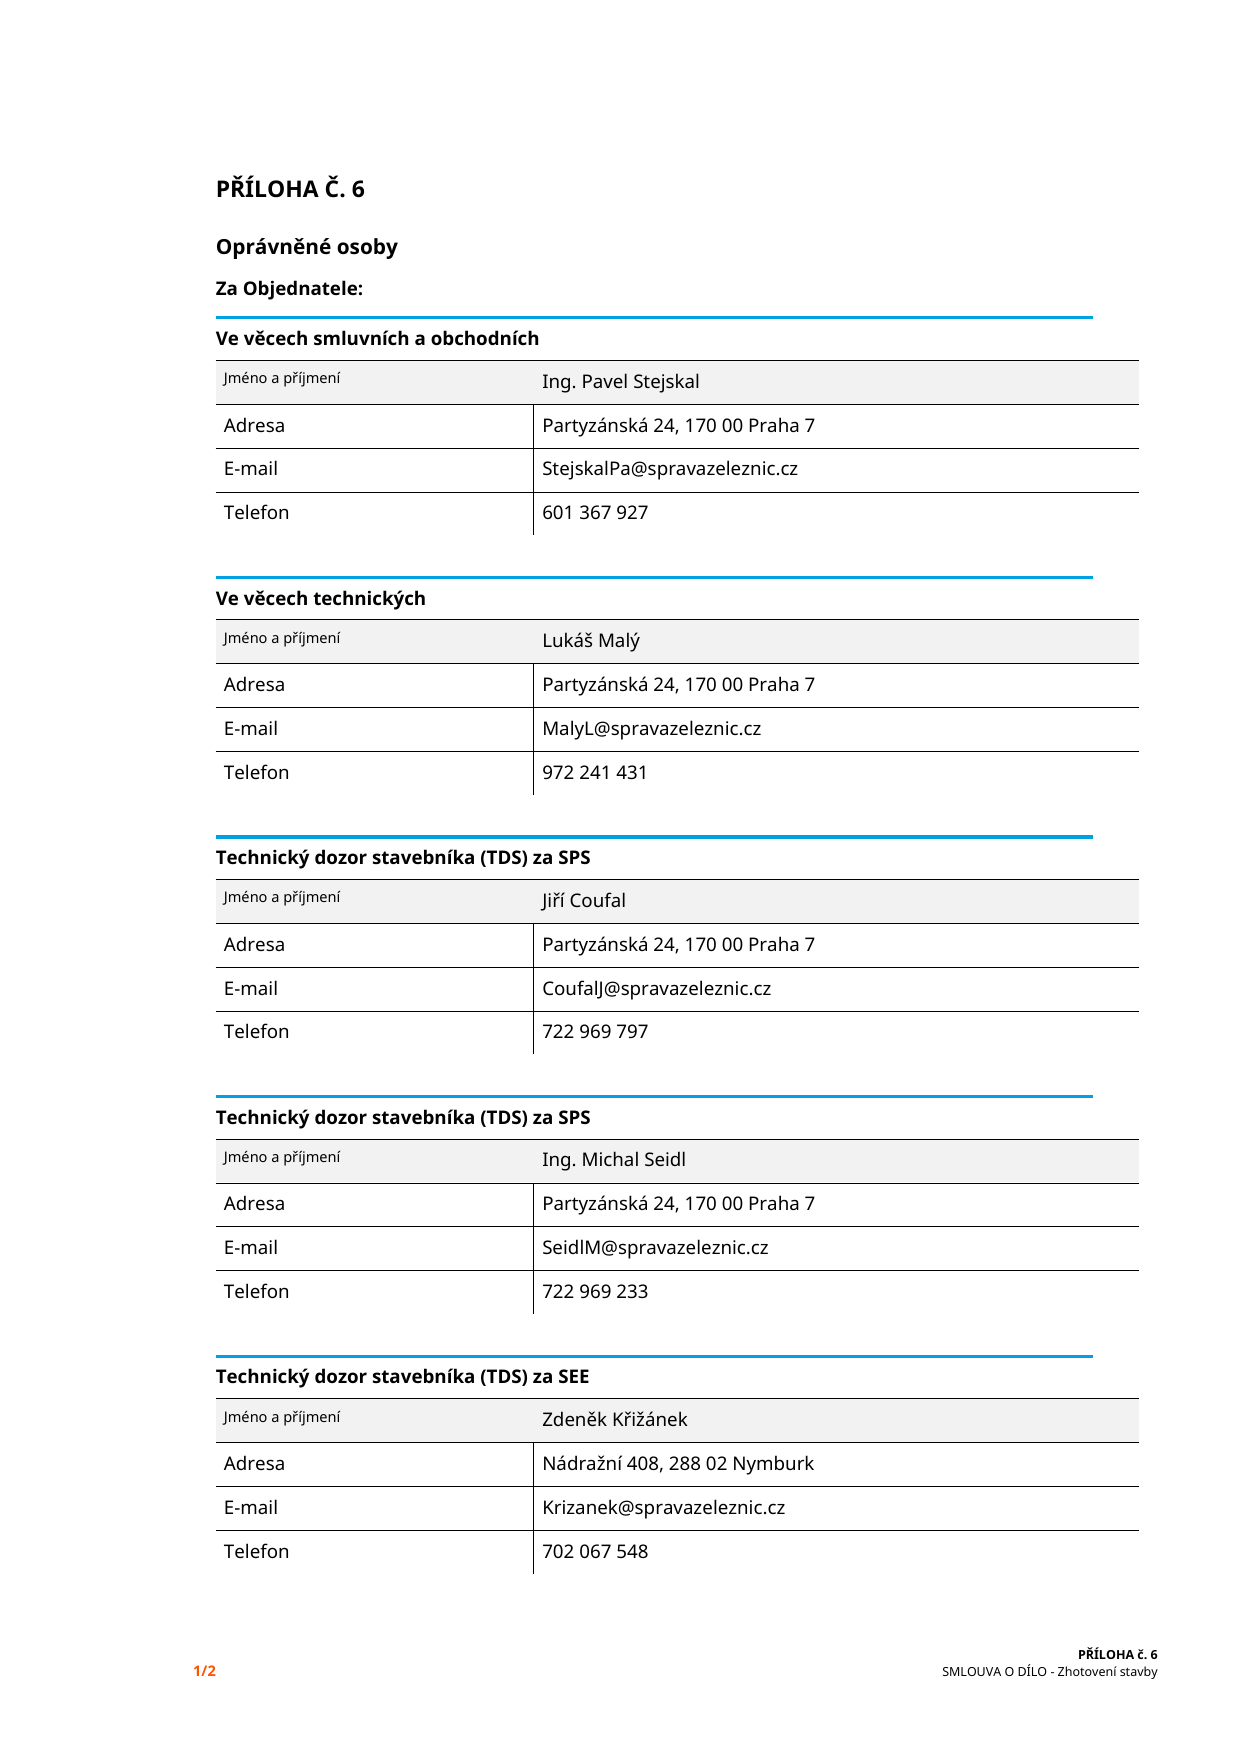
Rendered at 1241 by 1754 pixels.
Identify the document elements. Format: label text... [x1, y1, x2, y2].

text Oprávněné osoby [216, 232, 1093, 260]
table_cell Partyzánská 24, 170 00 Praha 7 [534, 924, 1139, 967]
table_cell Telefon [216, 493, 533, 535]
table_cell Adresa [216, 924, 533, 967]
table_header Jméno a příjmení [216, 880, 534, 923]
table_cell Nádražní 408, 288 02 Nymburk [534, 1443, 1139, 1486]
table_cell Partyzánská 24, 170 00 Praha 7 [534, 664, 1139, 707]
table_cell E-mail [216, 449, 533, 491]
table_header Ing. Pavel Stejskal [534, 361, 1139, 404]
table_cell Telefon [216, 1531, 533, 1573]
text Za Objednatele: [216, 276, 1093, 301]
table_cell 972 241 431 [534, 752, 1139, 795]
table_cell MalyL@spravazeleznic.cz [534, 708, 1139, 751]
text Technický dozor stavebníka (TDS) za SEE [216, 1358, 1093, 1389]
table_cell Adresa [216, 1184, 533, 1226]
table_header Jméno a příjmení [216, 620, 534, 663]
table_header Lukáš Malý [534, 620, 1139, 663]
table_cell E-mail [216, 1227, 533, 1270]
table_cell 601 367 927 [534, 493, 1139, 535]
table_cell 722 969 233 [534, 1271, 1139, 1314]
table_cell Adresa [216, 1443, 533, 1486]
table_header Jméno a příjmení [216, 1140, 534, 1182]
text Technický dozor stavebníka (TDS) za SPS [216, 839, 1093, 870]
table_cell Partyzánská 24, 170 00 Praha 7 [534, 1184, 1139, 1226]
table_cell Telefon [216, 752, 533, 795]
table_cell Telefon [216, 1012, 533, 1054]
table_cell StejskalPa@spravazeleznic.cz [534, 449, 1139, 491]
table_header Zdeněk Křižánek [534, 1399, 1139, 1442]
table_cell Adresa [216, 664, 533, 707]
text Ve věcech smluvních a obchodních [216, 319, 1093, 351]
table_header Jméno a příjmení [216, 1399, 534, 1442]
table_cell E-mail [216, 968, 533, 1011]
table_cell CoufalJ@spravazeleznic.cz [534, 968, 1139, 1011]
table_cell Adresa [216, 405, 533, 447]
table_cell Telefon [216, 1271, 533, 1314]
table_cell E-mail [216, 708, 533, 751]
table_cell SeidlM@spravazeleznic.cz [534, 1227, 1139, 1270]
text Ve věcech technických [216, 579, 1093, 611]
table_cell Partyzánská 24, 170 00 Praha 7 [534, 405, 1139, 447]
table_cell Krizanek@spravazeleznic.cz [534, 1487, 1139, 1530]
text Příloha č. 6 [216, 172, 1093, 204]
text Technický dozor stavebníka (TDS) za SPS [216, 1098, 1093, 1130]
table_cell 702 067 548 [534, 1531, 1139, 1573]
table_cell 722 969 797 [534, 1012, 1139, 1054]
table_header Jméno a příjmení [216, 361, 534, 404]
table_cell E-mail [216, 1487, 533, 1530]
table_header Jiří Coufal [534, 880, 1139, 923]
table_header Ing. Michal Seidl [534, 1140, 1139, 1182]
